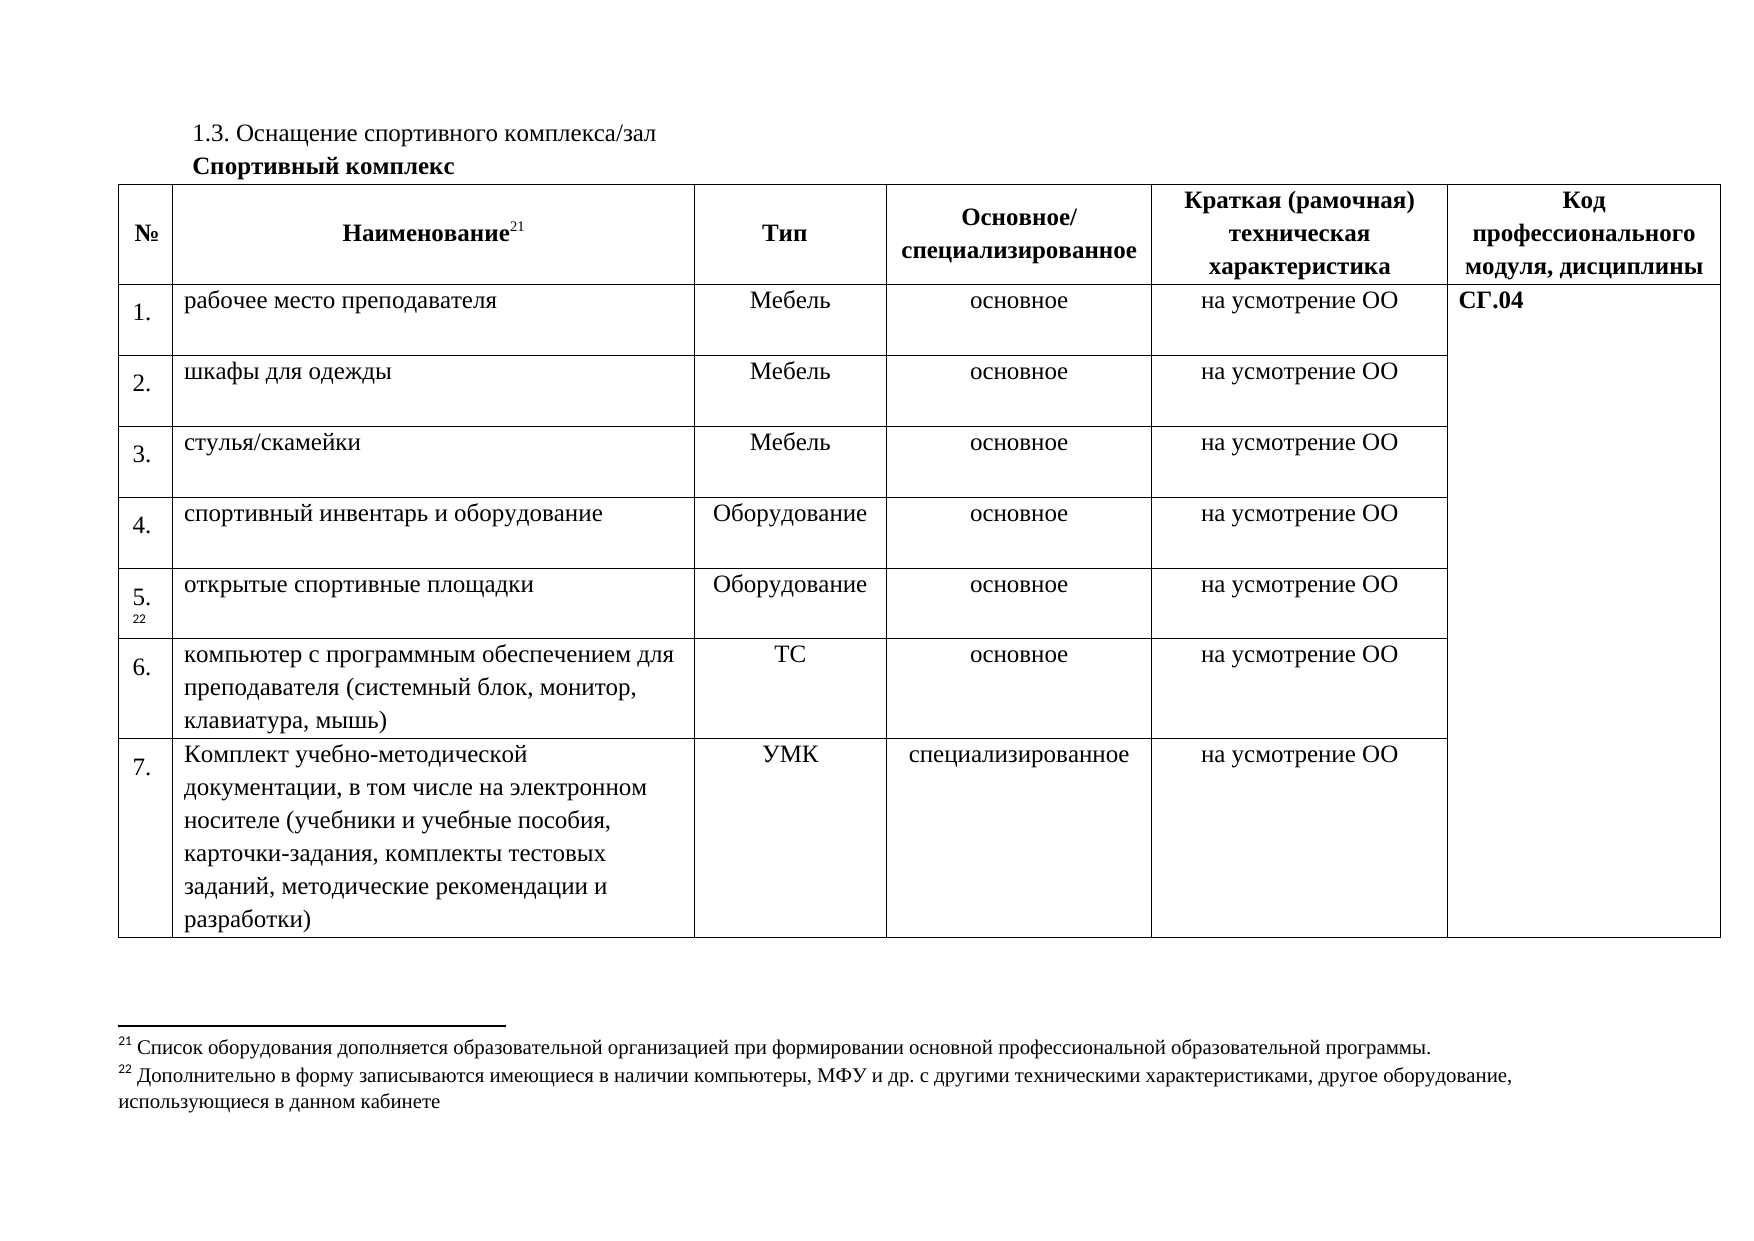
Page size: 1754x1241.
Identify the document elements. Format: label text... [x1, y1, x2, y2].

table_header Код профессионального модуля, дисциплины [1448, 185, 1720, 284]
table_cell на усмотрение ОО [1152, 739, 1447, 937]
table_cell [119, 356, 172, 426]
table_cell основное [887, 569, 1151, 638]
table_cell шкафы для одежды [173, 356, 694, 426]
table_cell стулья/скамейки [173, 427, 694, 497]
table_cell [119, 498, 172, 568]
table_cell основное [887, 427, 1151, 497]
table_cell компьютер с программным обеспечением для преподавателя (системный блок, монитор, клавиатура, мышь) [173, 639, 694, 738]
table_cell УМК [695, 739, 886, 937]
table_cell [119, 739, 172, 937]
table_cell спортивный инвентарь и оборудование [173, 498, 694, 568]
table_cell основное [887, 356, 1151, 426]
table_cell [119, 569, 172, 638]
table_header Тип [695, 185, 886, 284]
text Спортивный комплекс [118, 151, 1665, 180]
table_cell основное [887, 498, 1151, 568]
table_cell [119, 639, 172, 738]
table_cell Оборудование [695, 569, 886, 638]
table_cell Мебель [695, 427, 886, 497]
table_cell на усмотрение ОО [1152, 498, 1447, 568]
table_cell Мебель [695, 285, 886, 355]
table_cell на усмотрение ОО [1152, 427, 1447, 497]
table_cell на усмотрение ОО [1152, 285, 1447, 355]
table_cell Комплект учебно-методической документации, в том числе на электронном носителе (учебники и учебные пособия, карточки-задания, комплекты тестовых заданий, методические рекомендации и разработки) [173, 739, 694, 937]
table_cell на усмотрение ОО [1152, 356, 1447, 426]
table_header Наименование [173, 185, 694, 284]
table_header № [119, 185, 172, 284]
table_cell основное [887, 285, 1151, 355]
table_header Основное/ специализированное [887, 185, 1151, 284]
table_cell на усмотрение ОО [1152, 569, 1447, 638]
table_cell основное [887, 639, 1151, 738]
table_cell открытые спортивные площадки [173, 569, 694, 638]
table_cell СГ.04 [1448, 285, 1720, 937]
table_cell на усмотрение ОО [1152, 639, 1447, 738]
table_cell рабочее место преподавателя [173, 285, 694, 355]
table_cell [119, 285, 172, 355]
table_cell специализированное [887, 739, 1151, 937]
table_header Краткая (рамочная) техническая характеристика [1152, 185, 1447, 284]
table_cell [119, 427, 172, 497]
table_cell Мебель [695, 356, 886, 426]
text 1.3. Оснащение спортивного комплекса/зал [118, 118, 1665, 147]
table_cell ТС [695, 639, 886, 738]
table_cell Оборудование [695, 498, 886, 568]
